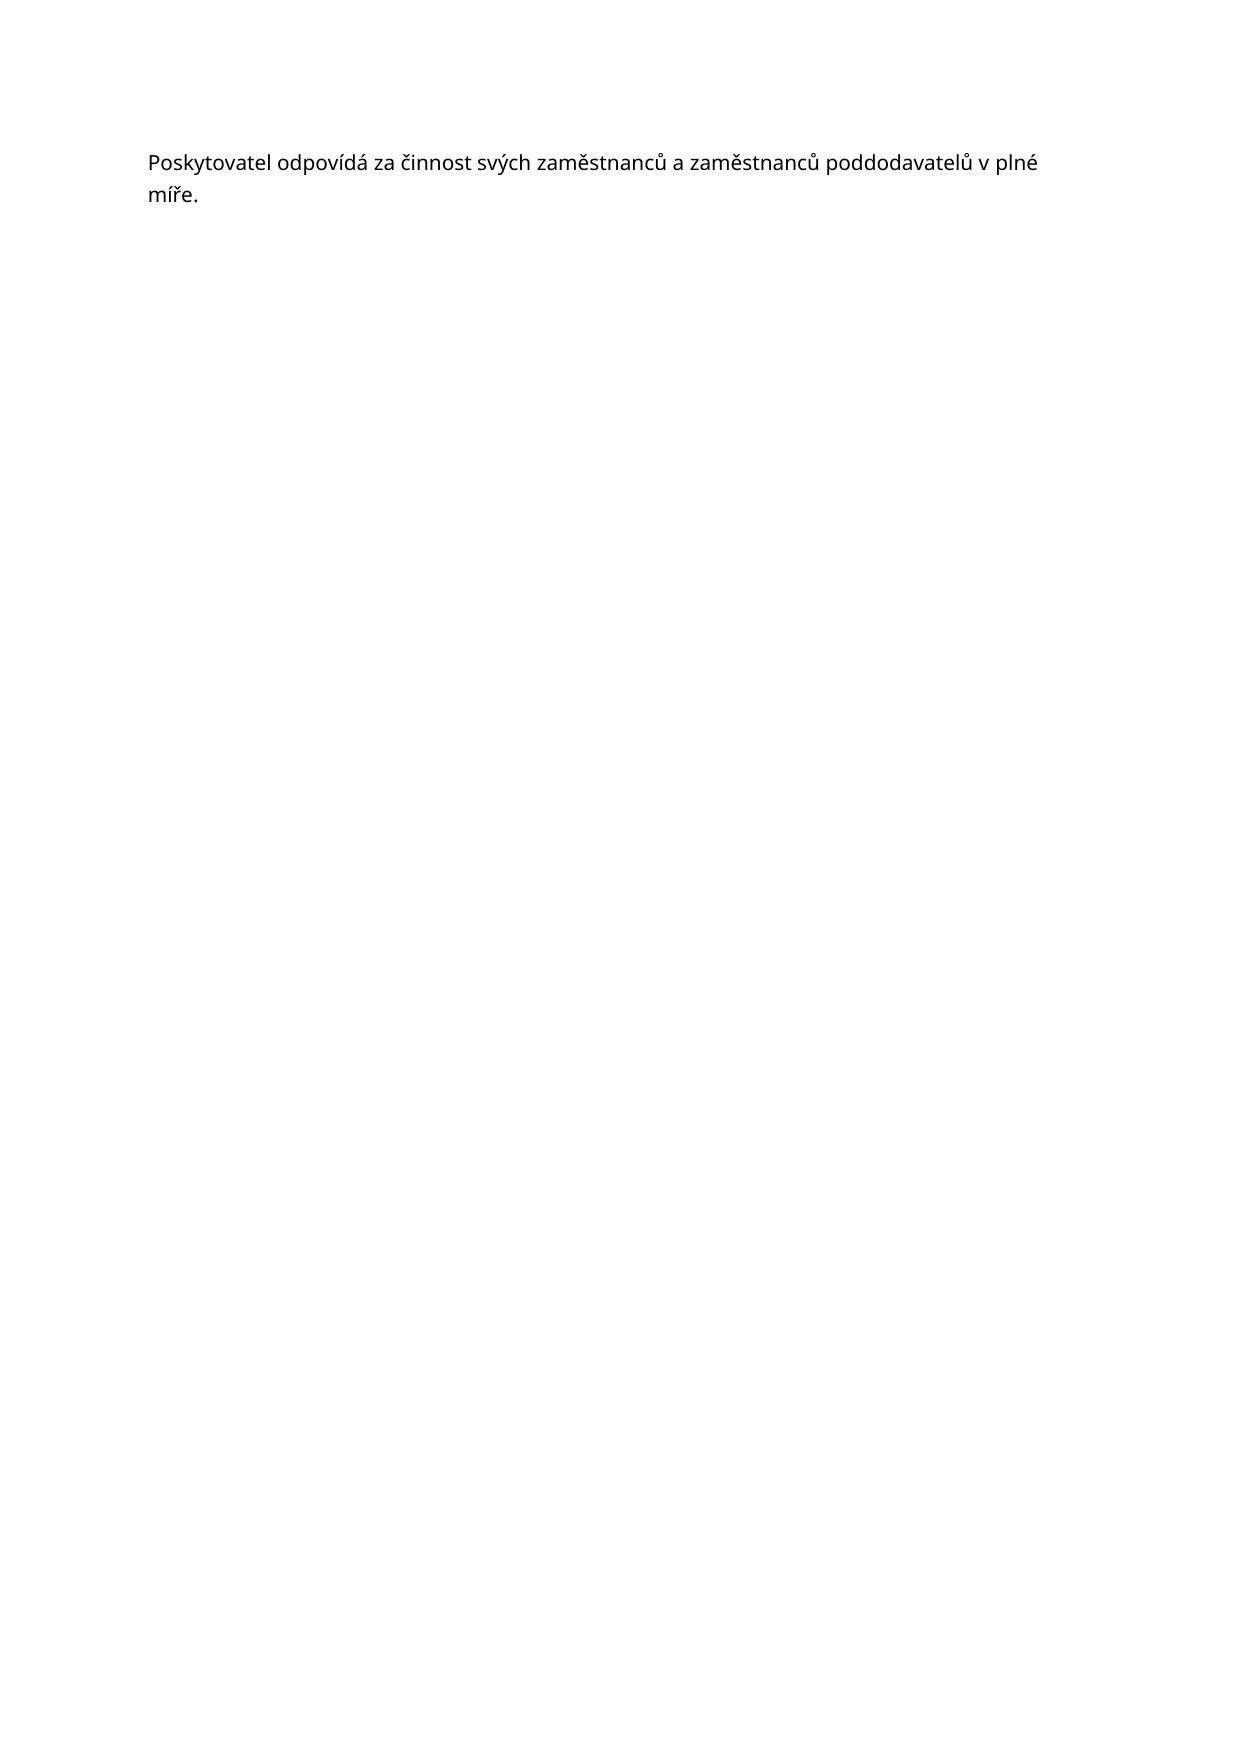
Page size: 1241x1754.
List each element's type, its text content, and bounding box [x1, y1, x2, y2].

text Poskytovatel odpovídá za činnost svých zaměstnanců a zaměstnanců poddodavatelů v plné míře. [148, 148, 1093, 209]
